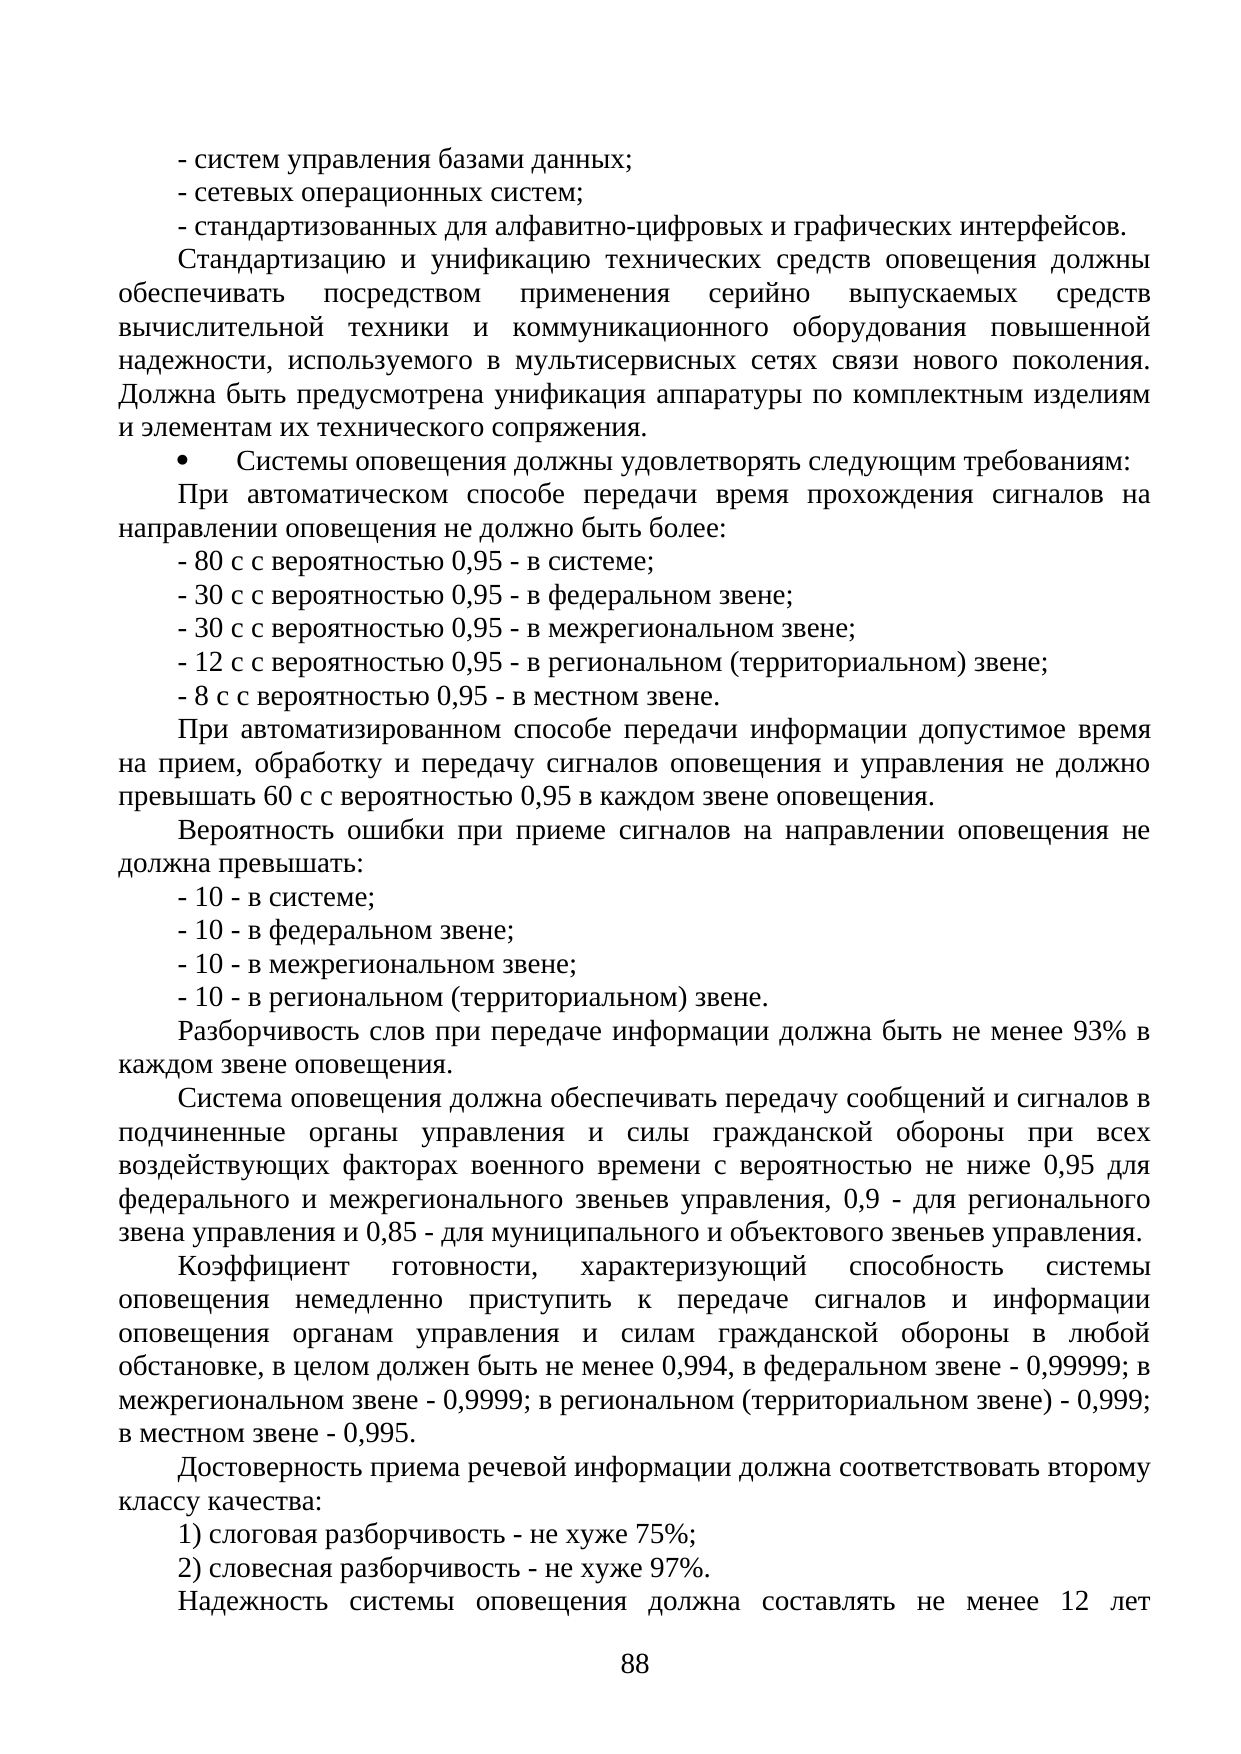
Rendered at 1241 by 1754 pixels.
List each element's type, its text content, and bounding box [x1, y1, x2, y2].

text - 10 - в региональном (территориальном) звене. [118, 979, 1152, 1013]
text - 10 - в системе; [118, 879, 1152, 912]
text - сетевых операционных систем; [118, 174, 1152, 208]
text Стандартизацию и унификацию технических средств оповещения должны обеспечивать посредством применения серийно выпускаемых средств вычислительной техники и коммуникационного оборудования повышенной надежности, используемого в мультисервисных сетях связи нового поколения. Должна быть предусмотрена унификация аппаратуры по комплектным изделиям и элементам их технического сопряжения. [118, 242, 1152, 443]
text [118, 1583, 1152, 1617]
text - 30 с с вероятностью 0,95 - в федеральном звене; [118, 577, 1152, 611]
text - систем управления базами данных; [118, 141, 1152, 174]
text - стандартизованных для алфавитно-цифровых и графических интерфейсов. [118, 208, 1152, 242]
text - 30 с с вероятностью 0,95 - в межрегиональном звене; [118, 611, 1152, 644]
text Коэффициент готовности, характеризующий способность системы оповещения немедленно приступить к передаче сигналов и информации оповещения органам управления и силам гражданской обороны в любой обстановке, в целом должен быть не менее 0,994, в федеральном звене - 0,99999; в межрегиональном звене - 0,9999; в региональном (территориальном звене) - 0,999; в местном звене - 0,995. [118, 1248, 1152, 1449]
text Система оповещения должна обеспечивать передачу сообщений и сигналов в подчиненные органы управления и силы гражданской обороны при всех воздействующих факторах военного времени с вероятностью не ниже 0,95 для федерального и межрегионального звеньев управления, 0,9 - для регионального звена управления и 0,85 - для муниципального и объектового звеньев управления. [118, 1080, 1152, 1248]
text 1) слоговая разборчивость - не хуже 75%; [118, 1516, 1152, 1550]
text Разборчивость слов при передаче информации должна быть не менее 93% в каждом звене оповещения. [118, 1013, 1152, 1080]
text При автоматическом способе передачи время прохождения сигналов на направлении оповещения не должно быть более: [118, 476, 1152, 543]
text Достоверность приема речевой информации должна соответствовать второму классу качества: [118, 1449, 1152, 1516]
text 2) словесная разборчивость - не хуже 97%. [118, 1550, 1152, 1583]
text - 12 с с вероятностью 0,95 - в региональном (территориальном) звене; [118, 644, 1152, 678]
list Системы оповещения должны удовлетворять следующим требованиям: [118, 443, 1152, 476]
text - 10 - в федеральном звене; [118, 912, 1152, 946]
text - 80 с с вероятностью 0,95 - в системе; [118, 543, 1152, 577]
text Вероятность ошибки при приеме сигналов на направлении оповещения не должна превышать: [118, 812, 1152, 879]
text - 10 - в межрегиональном звене; [118, 946, 1152, 979]
text - 8 с с вероятностью 0,95 - в местном звене. [118, 678, 1152, 711]
text При автоматизированном способе передачи информации допустимое время на прием, обработку и передачу сигналов оповещения и управления не должно превышать 60 с с вероятностью 0,95 в каждом звене оповещения. [118, 711, 1152, 812]
